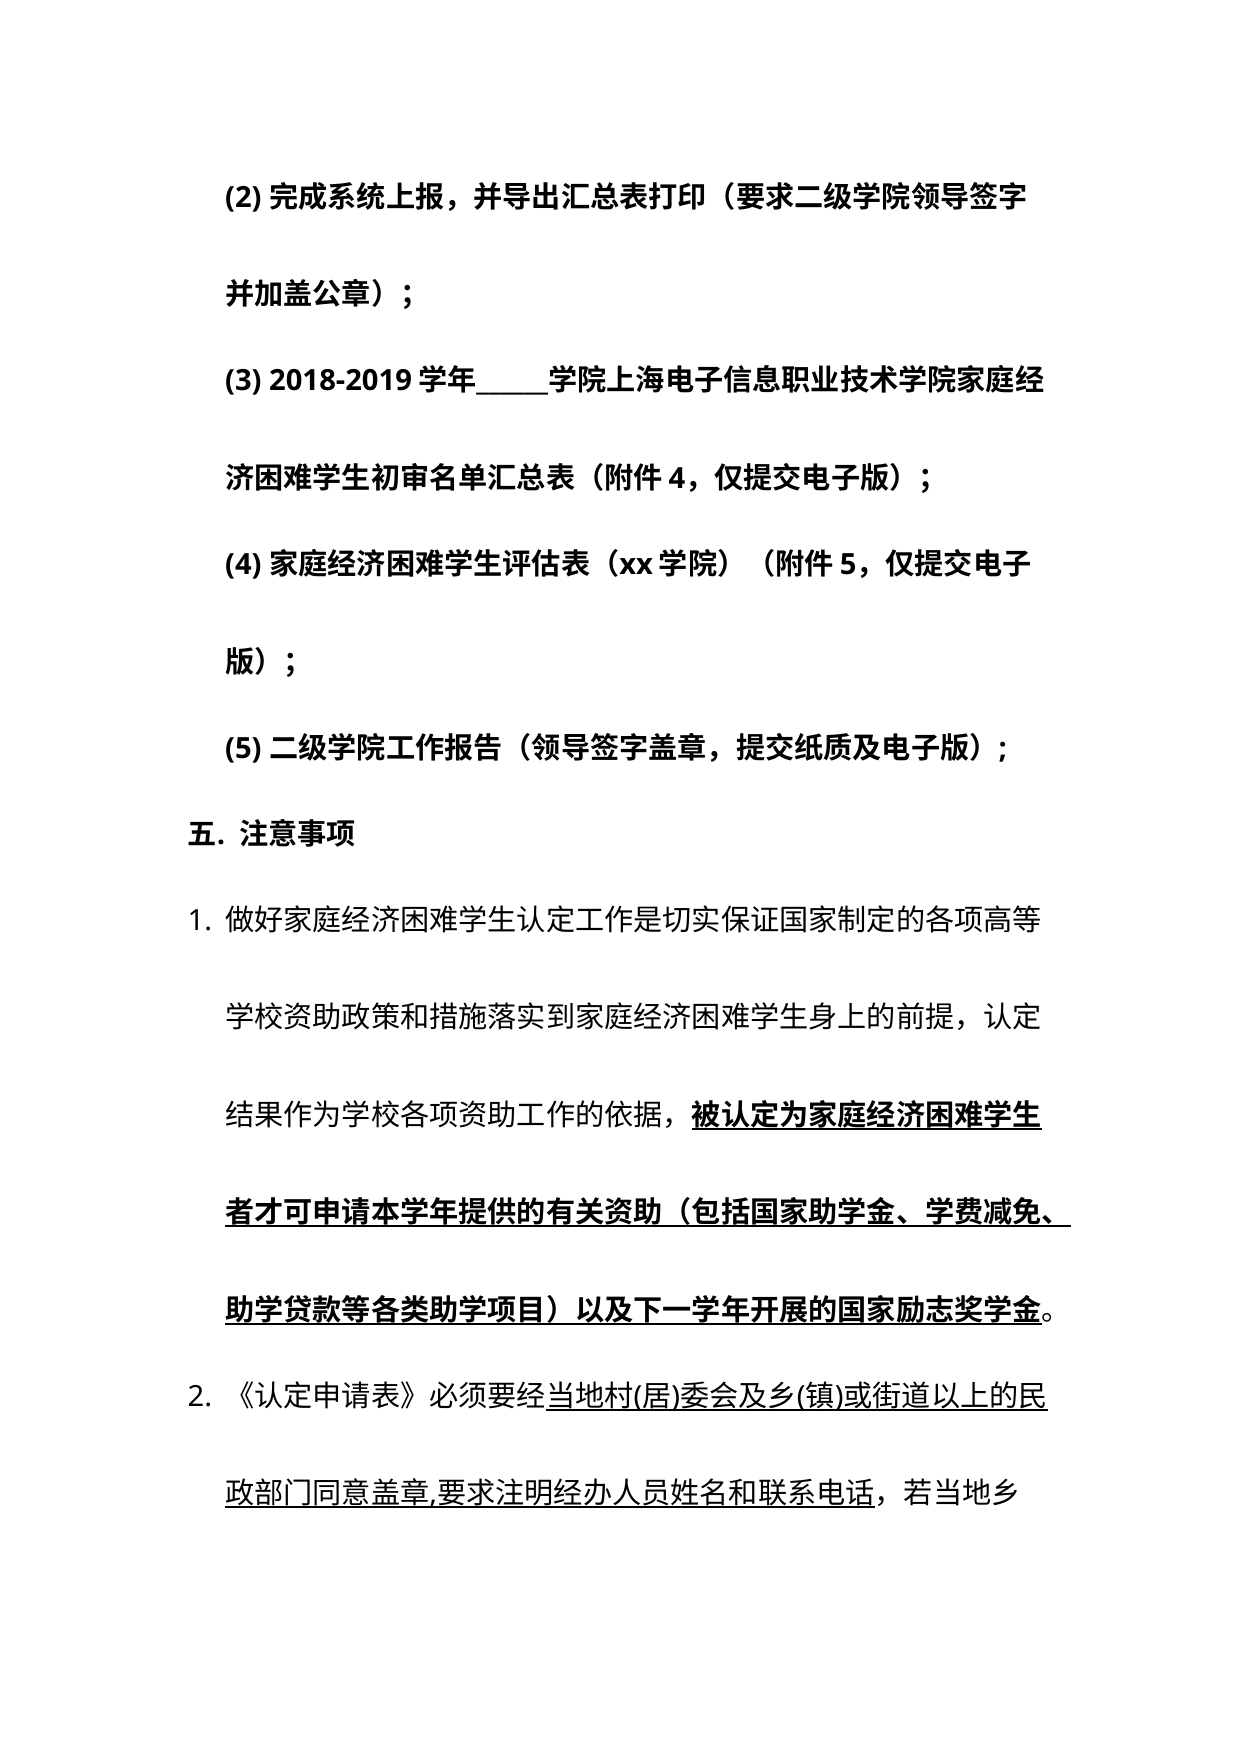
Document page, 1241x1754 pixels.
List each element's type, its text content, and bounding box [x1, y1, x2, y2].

list (2) 完成系统上报，并导出汇总表打印（要求二级学院领导签字并加盖公章）； [225, 162, 1053, 324]
list (4) 家庭经济困难学生评估表（xx学院）（附件5，仅提交电子版）； [225, 529, 1053, 692]
list 注意事项 [187, 799, 1053, 864]
list (3) 2018-2019学年______学院上海电子信息职业技术学院家庭经济困难学生初审名单汇总表（附件4，仅提交电子版）； [225, 346, 1053, 508]
list (5) 二级学院工作报告（领导签字盖章，提交纸质及电子版）; [225, 713, 1053, 778]
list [187, 1361, 1053, 1524]
list 做好家庭经济困难学生认定工作是切实保证国家制定的各项高等学校资助政策和措施落实到家庭经济困难学生身上的前提，认定结果作为学校各项资助工作的依据，被认定为家庭经济困难学生者才可申请本学年提供的有关资助（包括国家助学金、学费减免、助学贷款等各类助学项目）以及下一学年开展的国家励志奖学金。 [187, 885, 1053, 1340]
